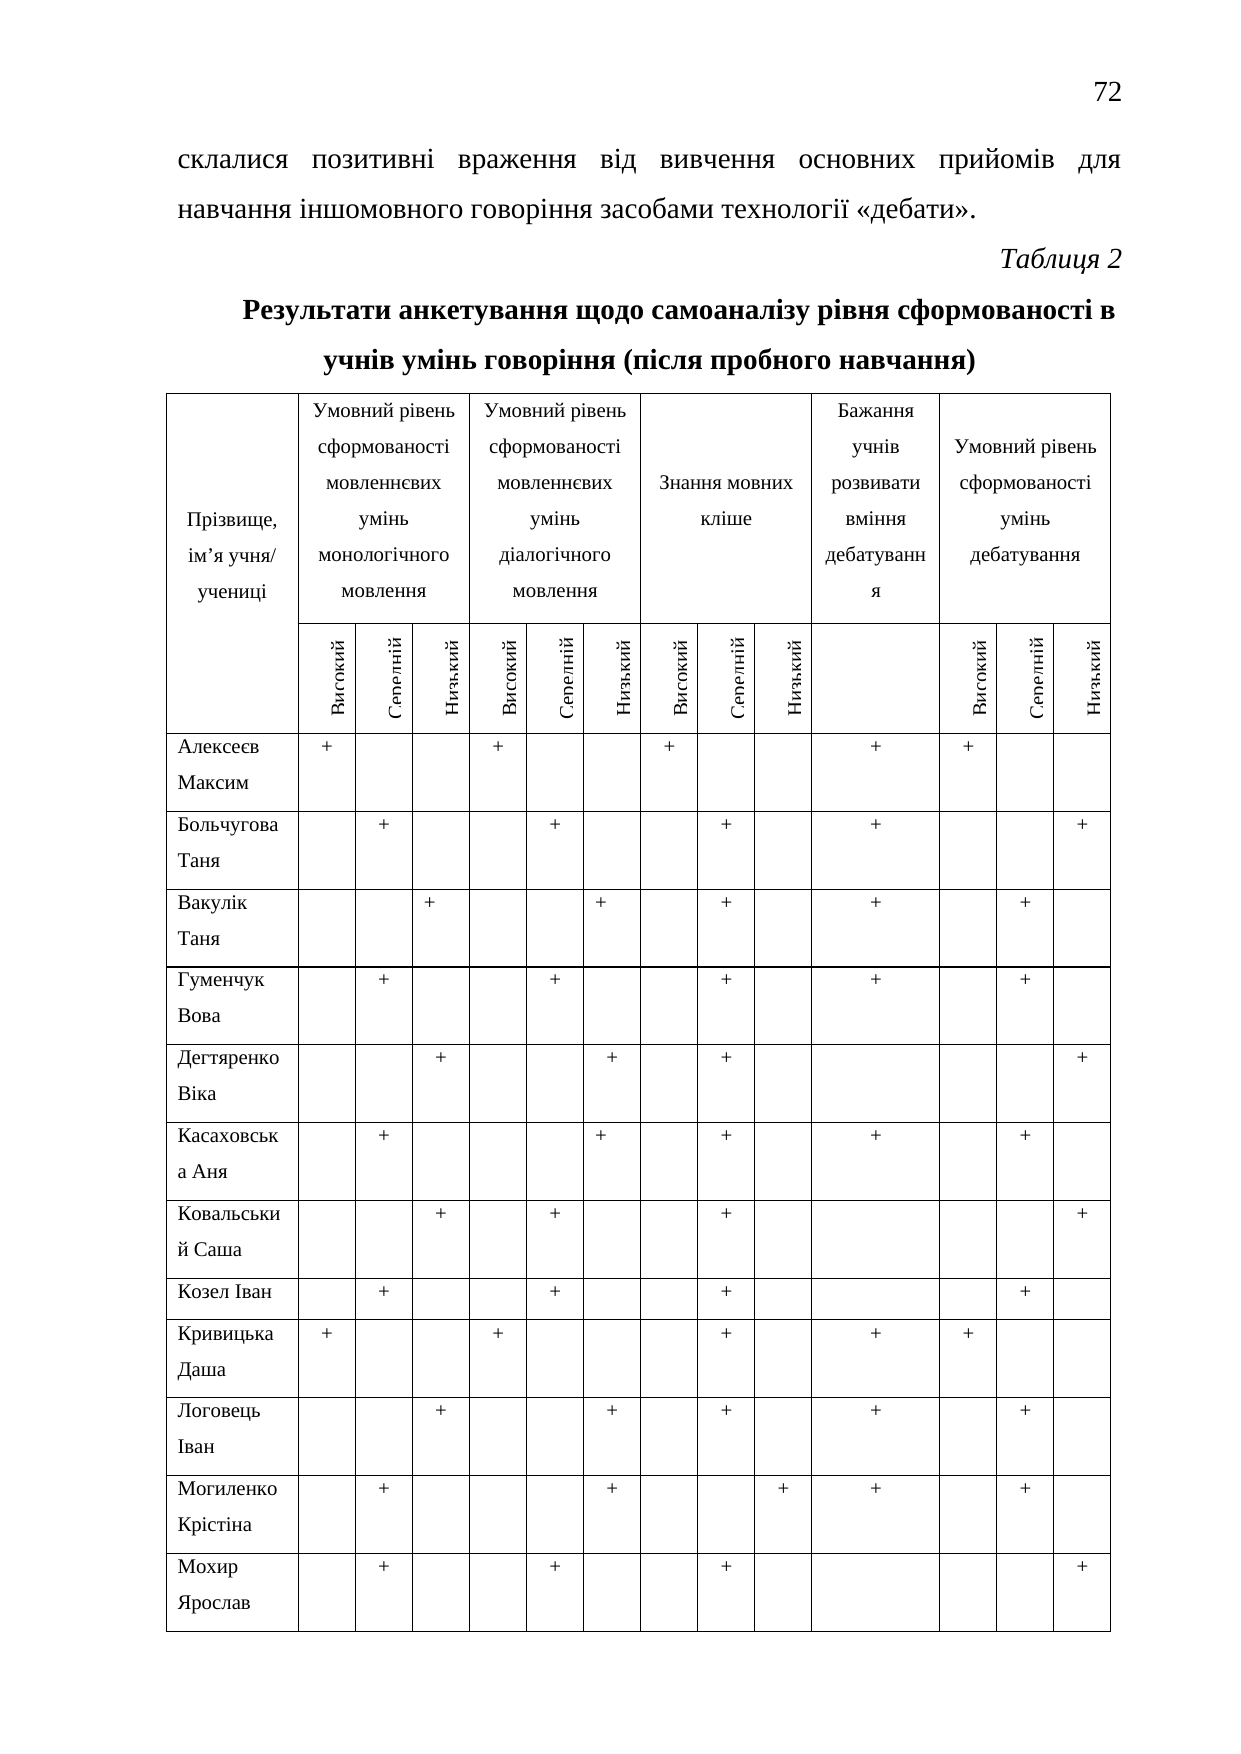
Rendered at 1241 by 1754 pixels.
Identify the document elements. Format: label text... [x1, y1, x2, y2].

table_cell + [356, 1554, 412, 1631]
table_cell [299, 1123, 355, 1200]
table_cell [527, 1123, 583, 1200]
table_cell [584, 734, 640, 811]
table_cell + [997, 1398, 1053, 1475]
table_cell Середній [698, 624, 754, 733]
table_cell + [812, 1123, 939, 1200]
table_header Умовний рівень сформованості умінь дебатування [940, 394, 1110, 623]
table_cell [584, 1279, 640, 1319]
table_cell [755, 1045, 811, 1122]
table_cell + [812, 734, 939, 811]
table_cell [470, 1123, 526, 1200]
table_cell Вакулік Таня [167, 890, 298, 966]
table_cell [940, 1476, 996, 1553]
table_cell [755, 1279, 811, 1319]
table_cell [641, 890, 697, 966]
table_cell + [584, 1123, 640, 1200]
table_cell + [584, 1476, 640, 1553]
table_cell + [698, 968, 754, 1044]
table_cell + [413, 1045, 469, 1122]
table_cell [299, 968, 355, 1044]
table_header Бажання учнів розвивати вміння дебатування [812, 394, 939, 623]
table_cell + [527, 968, 583, 1044]
table_cell + [997, 1279, 1053, 1319]
table_cell + [940, 1320, 996, 1397]
table_cell [755, 1201, 811, 1278]
table_cell Середній [997, 624, 1053, 733]
table_cell [413, 1554, 469, 1631]
table_cell + [356, 812, 412, 888]
table_cell [755, 1554, 811, 1631]
table_cell [997, 734, 1053, 811]
table_cell [940, 1201, 996, 1278]
table_cell + [812, 1476, 939, 1553]
table_cell + [413, 1201, 469, 1278]
table_cell [641, 1279, 697, 1319]
table_cell + [698, 1398, 754, 1475]
table_cell [1054, 1476, 1110, 1553]
table_cell [527, 1398, 583, 1475]
table_cell [1054, 1123, 1110, 1200]
table_cell Середній [527, 624, 583, 733]
table_cell [997, 1554, 1053, 1631]
table_cell [997, 1045, 1053, 1122]
table_cell + [812, 1320, 939, 1397]
table_cell + [698, 1320, 754, 1397]
table_cell [1054, 890, 1110, 966]
table_cell [356, 890, 412, 966]
table_cell [812, 1279, 939, 1319]
table_cell Касаховська Аня [167, 1123, 298, 1200]
table_cell [997, 1320, 1053, 1397]
table_cell [470, 1398, 526, 1475]
table_cell Високий [641, 624, 697, 733]
table_cell [470, 1279, 526, 1319]
table_cell [299, 1554, 355, 1631]
table_cell Ковальський Саша [167, 1201, 298, 1278]
table_cell [997, 812, 1053, 888]
table_cell [413, 1320, 469, 1397]
table_cell Високий [299, 624, 355, 733]
table_cell [470, 968, 526, 1044]
table_cell [584, 1320, 640, 1397]
table_cell [413, 1476, 469, 1553]
table_cell Козел Іван [167, 1279, 298, 1319]
table_cell [584, 812, 640, 888]
text Таблиця 2 [177, 242, 1122, 275]
table_cell [812, 1045, 939, 1122]
table_cell + [470, 1320, 526, 1397]
table_cell [527, 1320, 583, 1397]
table_cell + [299, 734, 355, 811]
table_cell [299, 1279, 355, 1319]
table_cell + [356, 968, 412, 1044]
table_cell [299, 1476, 355, 1553]
table_cell [1054, 968, 1110, 1044]
table_cell [356, 1045, 412, 1122]
table_cell [940, 1398, 996, 1475]
table_cell [299, 812, 355, 888]
table_cell [299, 1201, 355, 1278]
table_cell + [413, 1398, 469, 1475]
table_cell [470, 1554, 526, 1631]
table_cell [641, 1123, 697, 1200]
table_cell [940, 890, 996, 966]
table_cell [755, 890, 811, 966]
table_cell [413, 1279, 469, 1319]
table_cell [755, 1320, 811, 1397]
table_cell + [356, 1476, 412, 1553]
table_cell [413, 812, 469, 888]
table_cell + [1054, 1201, 1110, 1278]
table_cell + [698, 1279, 754, 1319]
table_cell [940, 968, 996, 1044]
table_cell [470, 1045, 526, 1122]
table_cell [527, 1045, 583, 1122]
table_cell + [997, 1123, 1053, 1200]
table_cell + [356, 1123, 412, 1200]
table_cell + [698, 1123, 754, 1200]
table_cell [698, 1476, 754, 1553]
table_cell + [812, 890, 939, 966]
table_cell Низький [755, 624, 811, 733]
table_cell Логовець Іван [167, 1398, 298, 1475]
table_cell [299, 1398, 355, 1475]
table_cell [755, 734, 811, 811]
table_cell + [584, 1398, 640, 1475]
table_cell [997, 1201, 1053, 1278]
table_cell [641, 1398, 697, 1475]
table_cell + [698, 1201, 754, 1278]
table_cell [641, 812, 697, 888]
table_cell [470, 890, 526, 966]
table_cell + [527, 1279, 583, 1319]
table_cell [755, 968, 811, 1044]
table_cell Низький [413, 624, 469, 733]
table_cell [527, 890, 583, 966]
table_cell Дегтяренко Віка [167, 1045, 298, 1122]
table_cell [299, 890, 355, 966]
table_cell [413, 734, 469, 811]
table_cell + [1054, 1045, 1110, 1122]
table_cell + [812, 812, 939, 888]
table_cell + [1054, 812, 1110, 888]
table_cell [1054, 734, 1110, 811]
table_cell [299, 1045, 355, 1122]
table_cell [698, 734, 754, 811]
table_cell [940, 812, 996, 888]
table_cell + [812, 1398, 939, 1475]
table_cell [940, 1045, 996, 1122]
table_cell + [755, 1476, 811, 1553]
table_header Знання мовних кліше [641, 394, 811, 623]
table_cell [641, 1045, 697, 1122]
table_cell [584, 1554, 640, 1631]
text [177, 141, 1122, 225]
table_cell + [641, 734, 697, 811]
table_cell + [356, 1279, 412, 1319]
table_cell + [997, 968, 1053, 1044]
table_cell + [584, 1045, 640, 1122]
table_cell + [997, 1476, 1053, 1553]
table_cell [641, 1201, 697, 1278]
table_cell [755, 1398, 811, 1475]
table_cell [584, 1201, 640, 1278]
table_cell [356, 1320, 412, 1397]
table_cell [413, 1123, 469, 1200]
table_cell [527, 1476, 583, 1553]
table_cell [1054, 1279, 1110, 1319]
table_header Умовний рівень сформованості мовленнєвих умінь діалогічного мовлення [470, 394, 640, 623]
table_cell + [698, 1045, 754, 1122]
table_cell [356, 1398, 412, 1475]
table_cell + [997, 890, 1053, 966]
table_cell Середній [356, 624, 412, 733]
table_cell + [698, 1554, 754, 1631]
table_cell Больчугова Таня [167, 812, 298, 888]
table_cell [641, 1320, 697, 1397]
table_cell [812, 1554, 939, 1631]
text Результати анкетування щодо самоаналізу рівня сформованості в учнів умінь говоріння (після пробного навчання) [177, 292, 1122, 376]
table_cell + [812, 968, 939, 1044]
table_cell + [527, 812, 583, 888]
table_cell Могиленко Крістіна [167, 1476, 298, 1553]
table_cell Кривицька Даша [167, 1320, 298, 1397]
table_cell [470, 812, 526, 888]
table_cell + [413, 890, 469, 966]
table_cell + [299, 1320, 355, 1397]
table_cell + [1054, 1554, 1110, 1631]
table_cell Алексеєв Максим [167, 734, 298, 811]
table_cell + [470, 734, 526, 811]
table_cell [940, 1123, 996, 1200]
table_cell [356, 1201, 412, 1278]
table_header Прізвище, ім’я учня/ учениці [167, 394, 298, 733]
table_cell [1054, 1320, 1110, 1397]
table_cell [755, 1123, 811, 1200]
table_cell [470, 1476, 526, 1553]
table_cell [527, 734, 583, 811]
table_cell [940, 1279, 996, 1319]
table_cell + [698, 812, 754, 888]
table_cell Низький [584, 624, 640, 733]
table_cell Мохир Ярослав [167, 1554, 298, 1631]
table_cell Низький [1054, 624, 1110, 733]
table_cell Високий [470, 624, 526, 733]
table_cell + [527, 1554, 583, 1631]
table_cell [755, 812, 811, 888]
table_cell + [584, 890, 640, 966]
table_cell [356, 734, 412, 811]
table_cell [413, 968, 469, 1044]
table_cell [812, 1201, 939, 1278]
table_cell Високий [940, 624, 996, 733]
table_cell [812, 624, 939, 733]
table_cell + [698, 890, 754, 966]
table_cell + [527, 1201, 583, 1278]
table_cell [470, 1201, 526, 1278]
table_header Умовний рівень сформованості мовленнєвих умінь монологічного мовлення [299, 394, 469, 623]
table_cell [584, 968, 640, 1044]
table_cell + [940, 734, 996, 811]
table_cell Гуменчук Вова [167, 968, 298, 1044]
table_cell [641, 1554, 697, 1631]
table_cell [940, 1554, 996, 1631]
table_cell [641, 1476, 697, 1553]
table_cell [641, 968, 697, 1044]
table_cell [1054, 1398, 1110, 1475]
